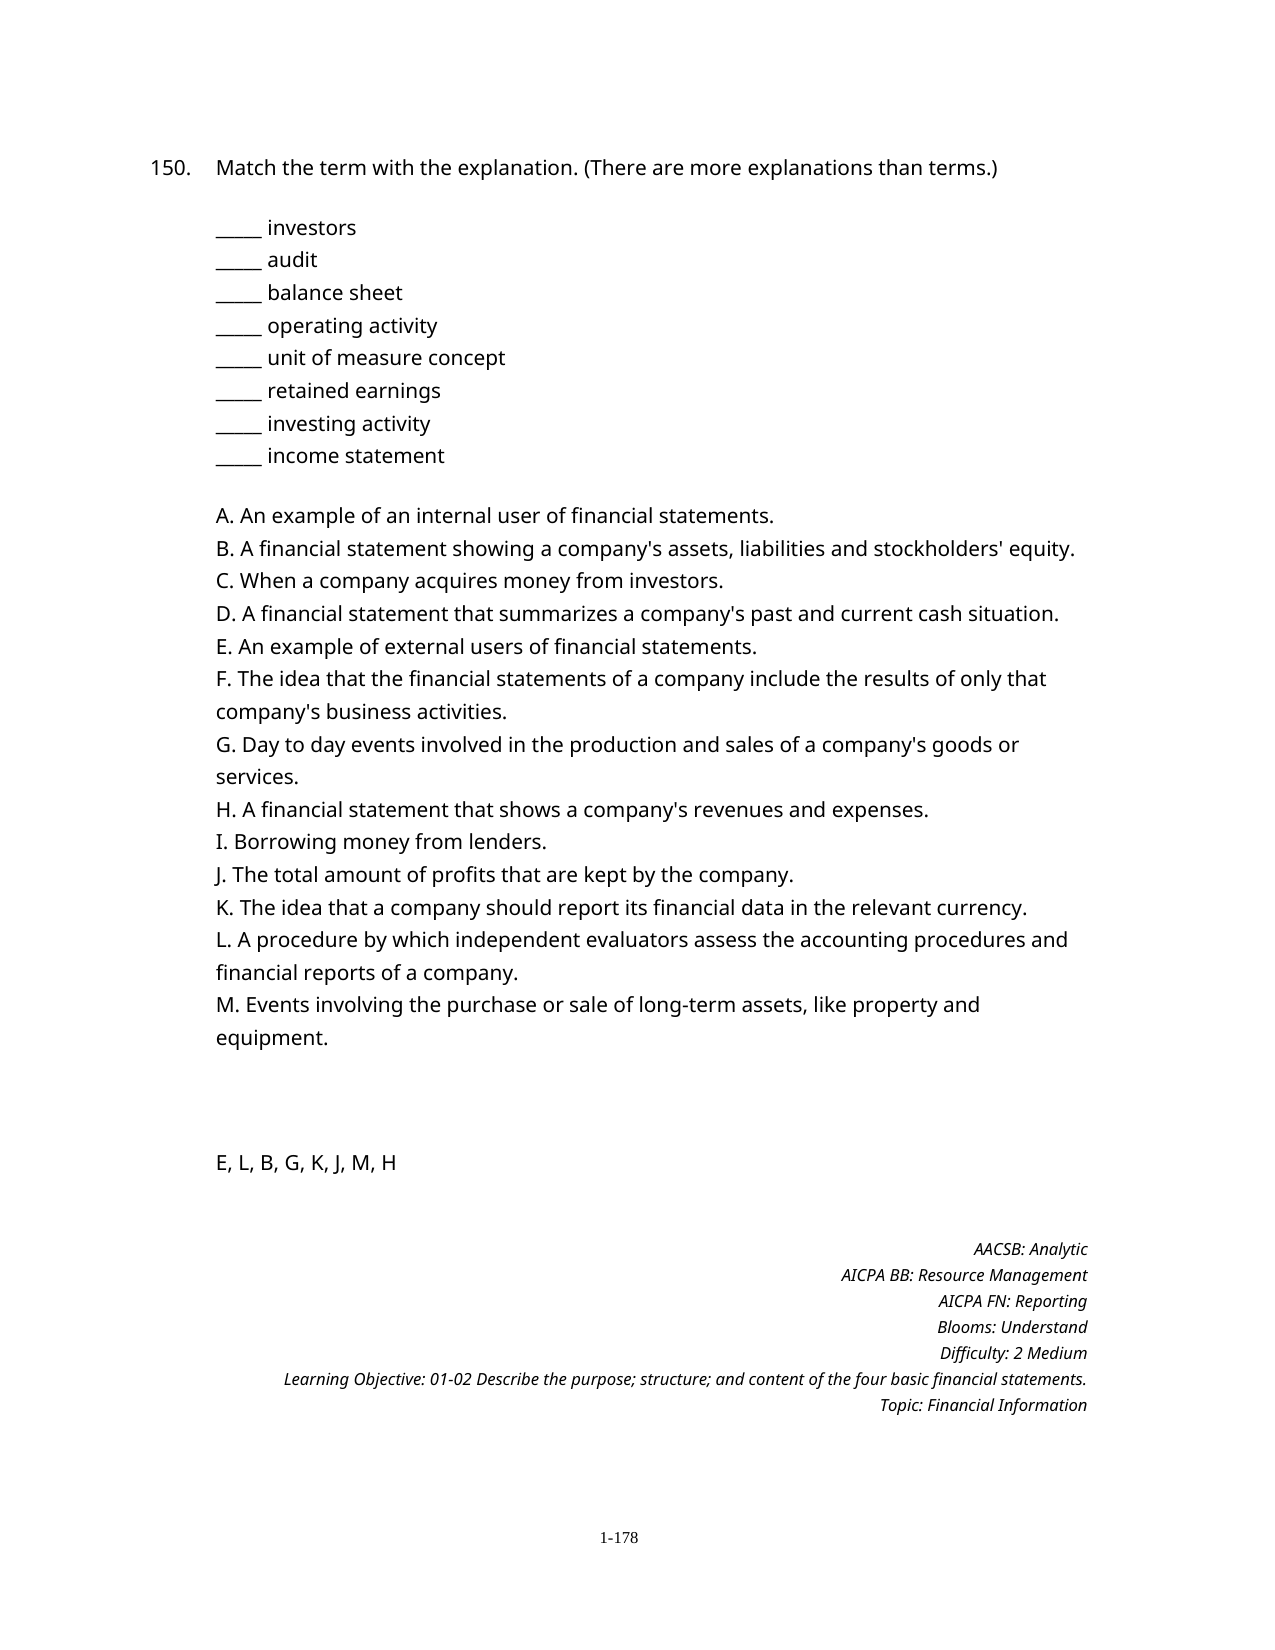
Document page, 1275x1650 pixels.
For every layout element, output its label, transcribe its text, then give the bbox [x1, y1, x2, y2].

table_header AACSB: Analytic AICPA BB: Resource Management AICPA FN: Reporting Blooms: Understand Difficulty: 2 Medium Learning Objective: 01-02 Describe the purpose; structure; and content of the four basic financial statements. Topic: Financial Information [150, 1238, 1087, 1452]
table_header 150. [150, 153, 216, 1208]
table_header Match the term with the explanation. (There are more explanations than terms.) _____ investors _____ audit _____ balance sheet _____ operating activity _____ unit of measure concept _____ retained earnings _____ investing activity _____ income statement A. An example of an internal user of financial statements. B. A financial statement showing a company's assets, liabilities and stockholders' equity. C. When a company acquires money from investors. D. A financial statement that summarizes a company's past and current cash situation. E. An example of external users of financial statements. F. The idea that the financial statements of a company include the results of only that company's business activities. G. Day to day events involved in the production and sales of a company's goods or services. H. A financial statement that shows a company's revenues and expenses. I. Borrowing money from lenders. J. The total amount of profits that are kept by the company. K. The idea that a company should report its financial data in the relevant currency. L. A procedure by which independent evaluators assess the accounting procedures and financial reports of a company. M. Events involving the purchase or sale of long-term assets, like property and equipment. E, L, B, G, K, J, M, H [216, 153, 1087, 1208]
